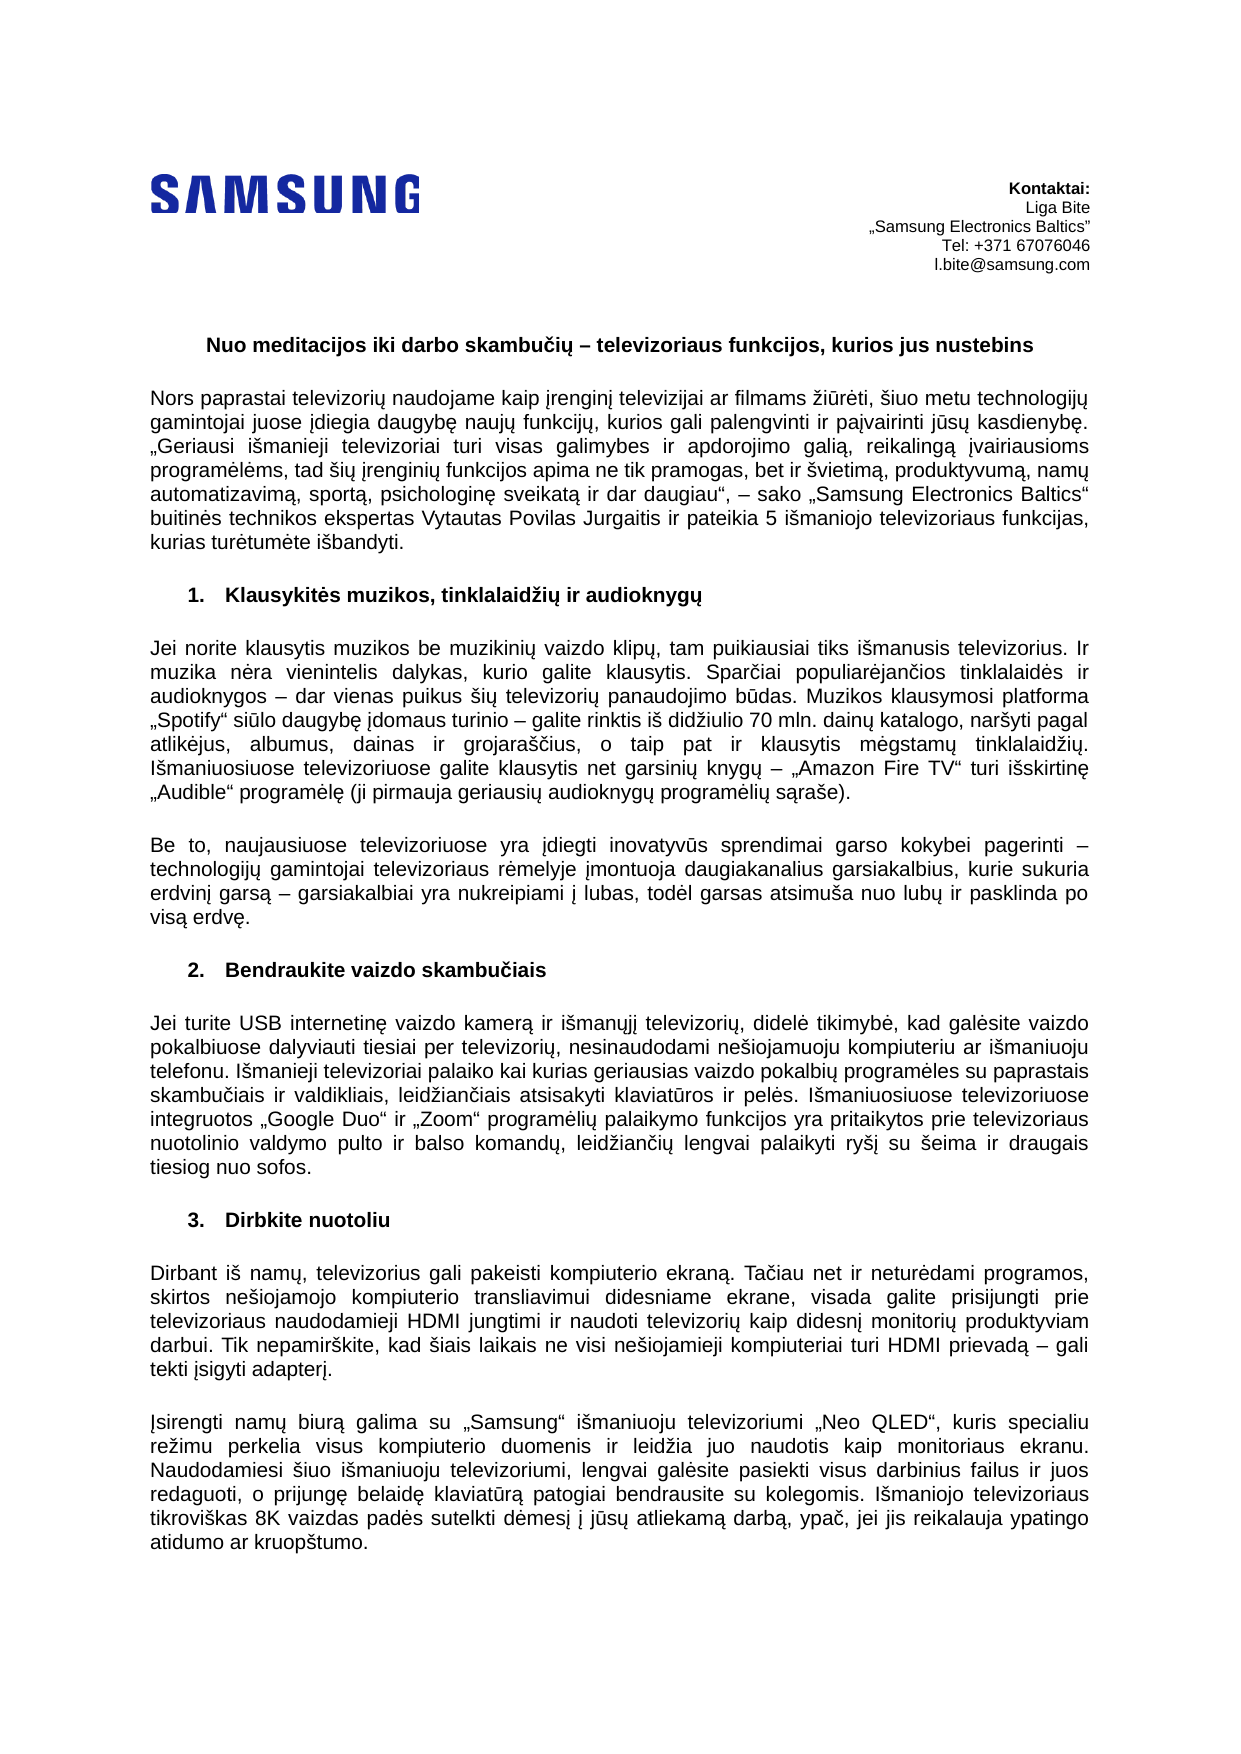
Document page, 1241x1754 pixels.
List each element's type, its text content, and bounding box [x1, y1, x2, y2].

text Liga Bite [150, 198, 1090, 217]
text Kontaktai: [419, 178, 1090, 198]
text Nors paprastai televizorių naudojame kaip įrenginį televizijai ar filmams žiūrėti, šiuo metu technologijų gamintojai juose įdiegia daugybę naujų funkcijų, kurios gali palengvinti ir paįvairinti jūsų kasdienybę. „Geriausi išmanieji televizoriai turi visas galimybes ir apdorojimo galią, reikalingą įvairiausioms programėlėms, tad šių įrenginių funkcijos apima ne tik pramogas, bet ir švietimą, produktyvumą, namų automatizavimą, sportą, psichologinę sveikatą ir dar daugiau“, – sako „Samsung Electronics Baltics“ buitinės technikos ekspertas Vytautas Povilas Jurgaitis ir pateikia 5 išmaniojo televizoriaus funkcijas, kurias turėtumėte išbandyti. [150, 386, 1090, 553]
list Klausykitės muzikos, tinklalaidžių ir audioknygų [187, 583, 1090, 607]
text „Samsung Electronics Baltics” [150, 217, 1090, 236]
text Tel: +371 67076046 [150, 236, 1090, 255]
text Be to, naujausiuose televizoriuose yra įdiegti inovatyvūs sprendimai garso kokybei pagerinti – technologijų gamintojai televizoriaus rėmelyje įmontuoja daugiakanalius garsiakalbius, kurie sukuria erdvinį garsą – garsiakalbiai yra nukreipiami į lubas, todėl garsas atsimuša nuo lubų ir pasklinda po visą erdvę. [150, 833, 1090, 928]
text l.bite@samsung.com [150, 255, 1090, 274]
list Dirbkite nuotoliu [187, 1208, 1090, 1232]
text Dirbant iš namų, televizorius gali pakeisti kompiuterio ekraną. Tačiau net ir neturėdami programos, skirtos nešiojamojo kompiuterio transliavimui didesniame ekrane, visada galite prisijungti prie televizoriaus naudodamieji HDMI jungtimi ir naudoti televizorių kaip didesnį monitorių produktyviam darbui. Tik nepamirškite, kad šiais laikais ne visi nešiojamieji kompiuteriai turi HDMI prievadą – gali tekti įsigyti adapterį. [150, 1261, 1090, 1381]
text Jei turite USB internetinę vaizdo kamerą ir išmanųjį televizorių, didelė tikimybė, kad galėsite vaizdo pokalbiuose dalyviauti tiesiai per televizorių, nesinaudodami nešiojamuoju kompiuteriu ar išmaniuoju telefonu. Išmanieji televizoriai palaiko kai kurias geriausias vaizdo pokalbių programėles su paprastais skambučiais ir valdikliais, leidžiančiais atsisakyti klaviatūros ir pelės. Išmaniuosiuose televizoriuose integruotos „Google Duo“ ir „Zoom“ programėlių palaikymo funkcijos yra pritaikytos prie televizoriaus nuotolinio valdymo pulto ir balso komandų, leidžiančių lengvai palaikyti ryšį su šeima ir draugais tiesiog nuo sofos. [150, 1011, 1090, 1178]
list Bendraukite vaizdo skambučiais [187, 958, 1090, 982]
picture [150, 174, 419, 212]
text Nuo meditacijos iki darbo skambučių – televizoriaus funkcijos, kurios jus nustebins [150, 303, 1090, 357]
text Jei norite klausytis muzikos be muzikinių vaizdo klipų, tam puikiausiai tiks išmanusis televizorius. Ir muzika nėra vienintelis dalykas, kurio galite klausytis. Sparčiai populiarėjančios tinklalaidės ir audioknygos – dar vienas puikus šių televizorių panaudojimo būdas. Muzikos klausymosi platforma „Spotify“ siūlo daugybę įdomaus turinio – galite rinktis iš didžiulio 70 mln. dainų katalogo, naršyti pagal atlikėjus, albumus, dainas ir grojaraščius, o taip pat ir klausytis mėgstamų tinklalaidžių. Išmaniuosiuose televizoriuose galite klausytis net garsinių knygų – „Amazon Fire TV“ turi išskirtinę „Audible“ programėlę (ji pirmauja geriausių audioknygų programėlių sąraše). [150, 636, 1090, 803]
text Įsirengti namų biurą galima su „Samsung“ išmaniuoju televizoriumi „Neo QLED“, kuris specialiu režimu perkelia visus kompiuterio duomenis ir leidžia juo naudotis kaip monitoriaus ekranu. Naudodamiesi šiuo išmaniuoju televizoriumi, lengvai galėsite pasiekti visus darbinius failus ir juos redaguoti, o prijungę belaidę klaviatūrą patogiai bendrausite su kolegomis. Išmaniojo televizoriaus tikroviškas 8K vaizdas padės sutelkti dėmesį į jūsų atliekamą darbą, ypač, jei jis reikalauja ypatingo atidumo ar kruopštumo. [150, 1410, 1090, 1553]
